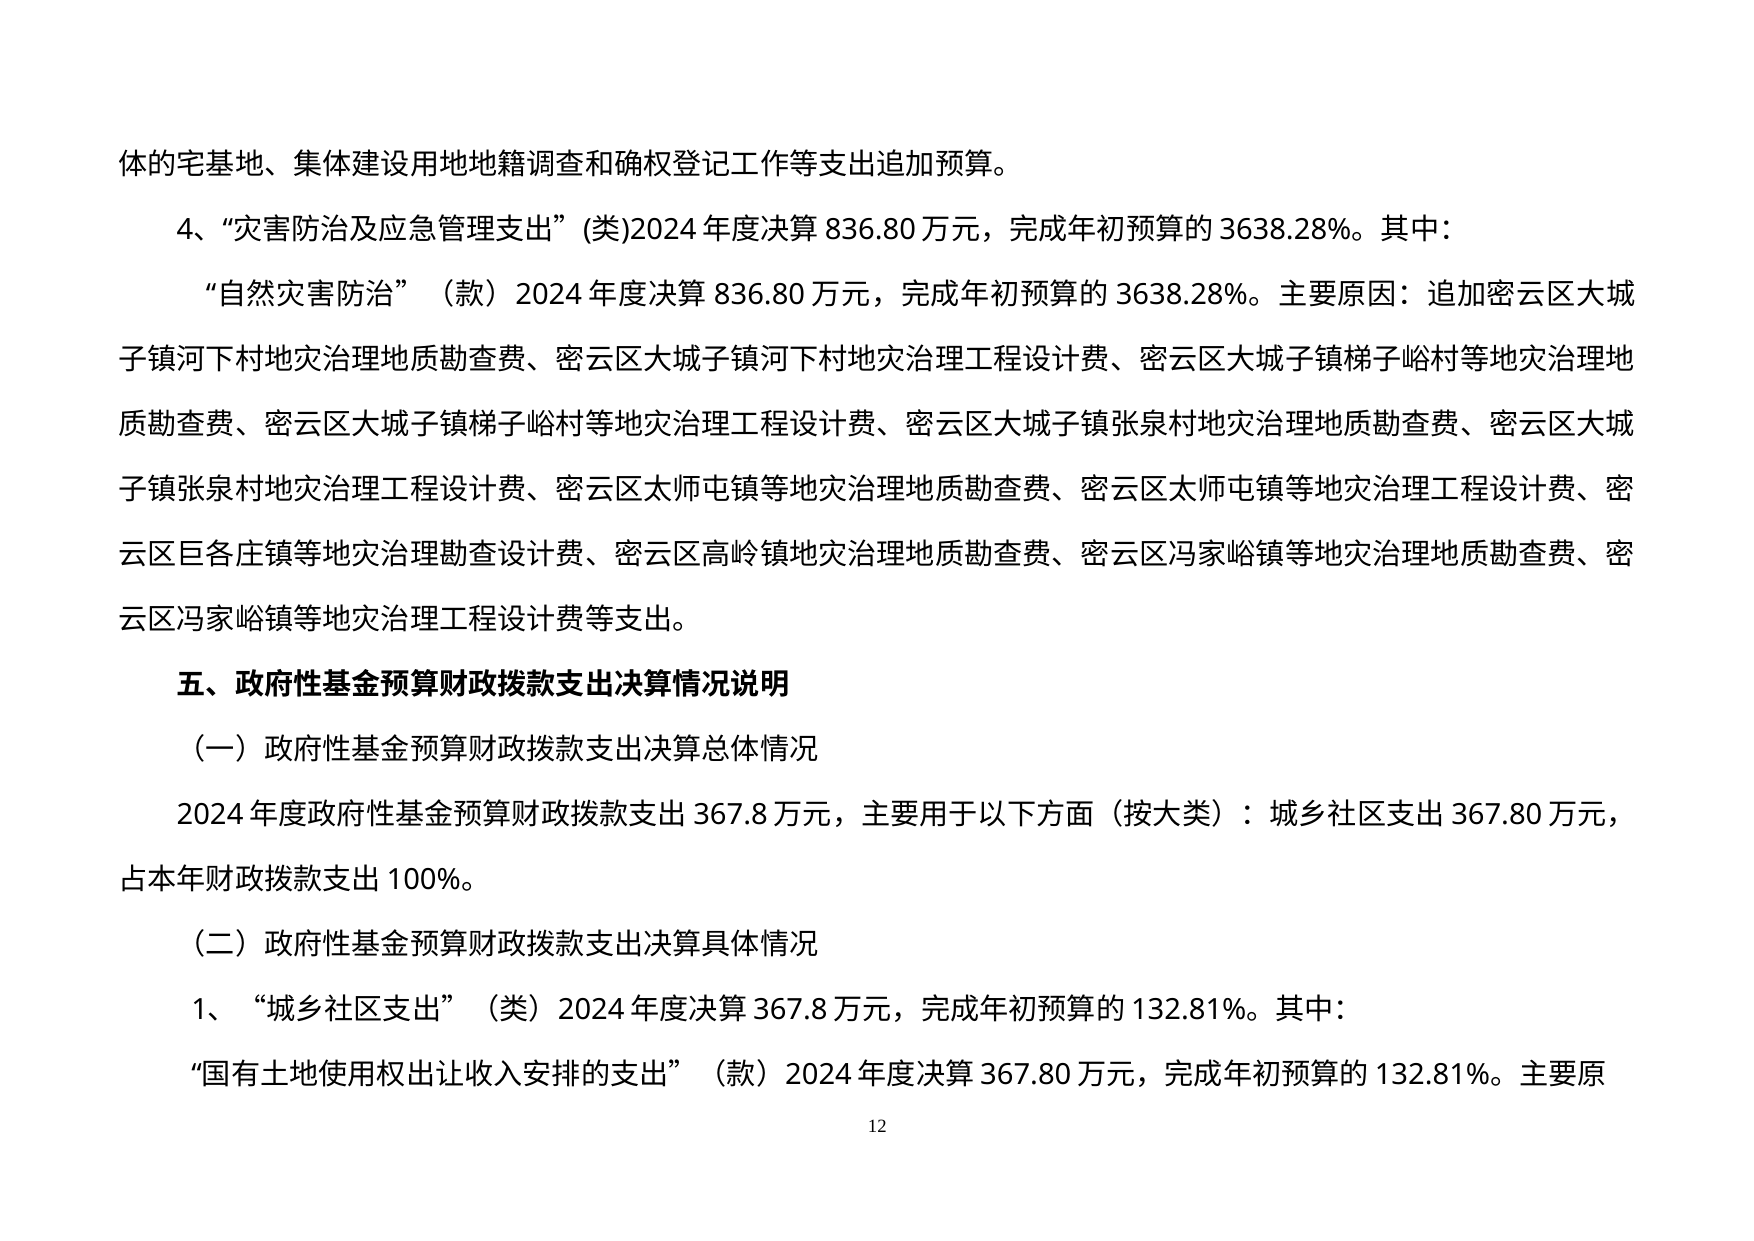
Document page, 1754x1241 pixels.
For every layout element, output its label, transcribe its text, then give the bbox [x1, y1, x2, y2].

text 1、“城乡社区支出”（类）2024年度决算367.8万元，完成年初预算的132.81%。其中： [118, 974, 1636, 1039]
list “灾害防治及应急管理支出”(类)2024年度决算836.80万元，完成年初预算的3638.28%。其中： [118, 194, 1636, 259]
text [118, 129, 1636, 194]
list “自然灾害防治”（款）2024年度决算836.80万元，完成年初预算的3638.28%。主要原因：追加密云区大城子镇河下村地灾治理地质勘查费、密云区大城子镇河下村地灾治理工程设计费、密云区大城子镇梯子峪村等地灾治理地质勘查费、密云区大城子镇梯子峪村等地灾治理工程设计费、密云区大城子镇张泉村地灾治理地质勘查费、密云区大城子镇张泉村地灾治理工程设计费、密云区太师屯镇等地灾治理地质勘查费、密云区太师屯镇等地灾治理工程设计费、密云区巨各庄镇等地灾治理勘查设计费、密云区高岭镇地灾治理地质勘查费、密云区冯家峪镇等地灾治理地质勘查费、密云区冯家峪镇等地灾治理工程设计费等支出。 [118, 259, 1636, 649]
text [118, 1039, 1636, 1104]
text （二）政府性基金预算财政拨款支出决算具体情况 [118, 909, 1636, 974]
text 2024年度政府性基金预算财政拨款支出367.8万元，主要用于以下方面（按大类）：城乡社区支出367.80万元，占本年财政拨款支出100%。 [118, 779, 1636, 909]
text 五、政府性基金预算财政拨款支出决算情况说明 [118, 649, 1636, 714]
text （一）政府性基金预算财政拨款支出决算总体情况 [118, 714, 1636, 779]
